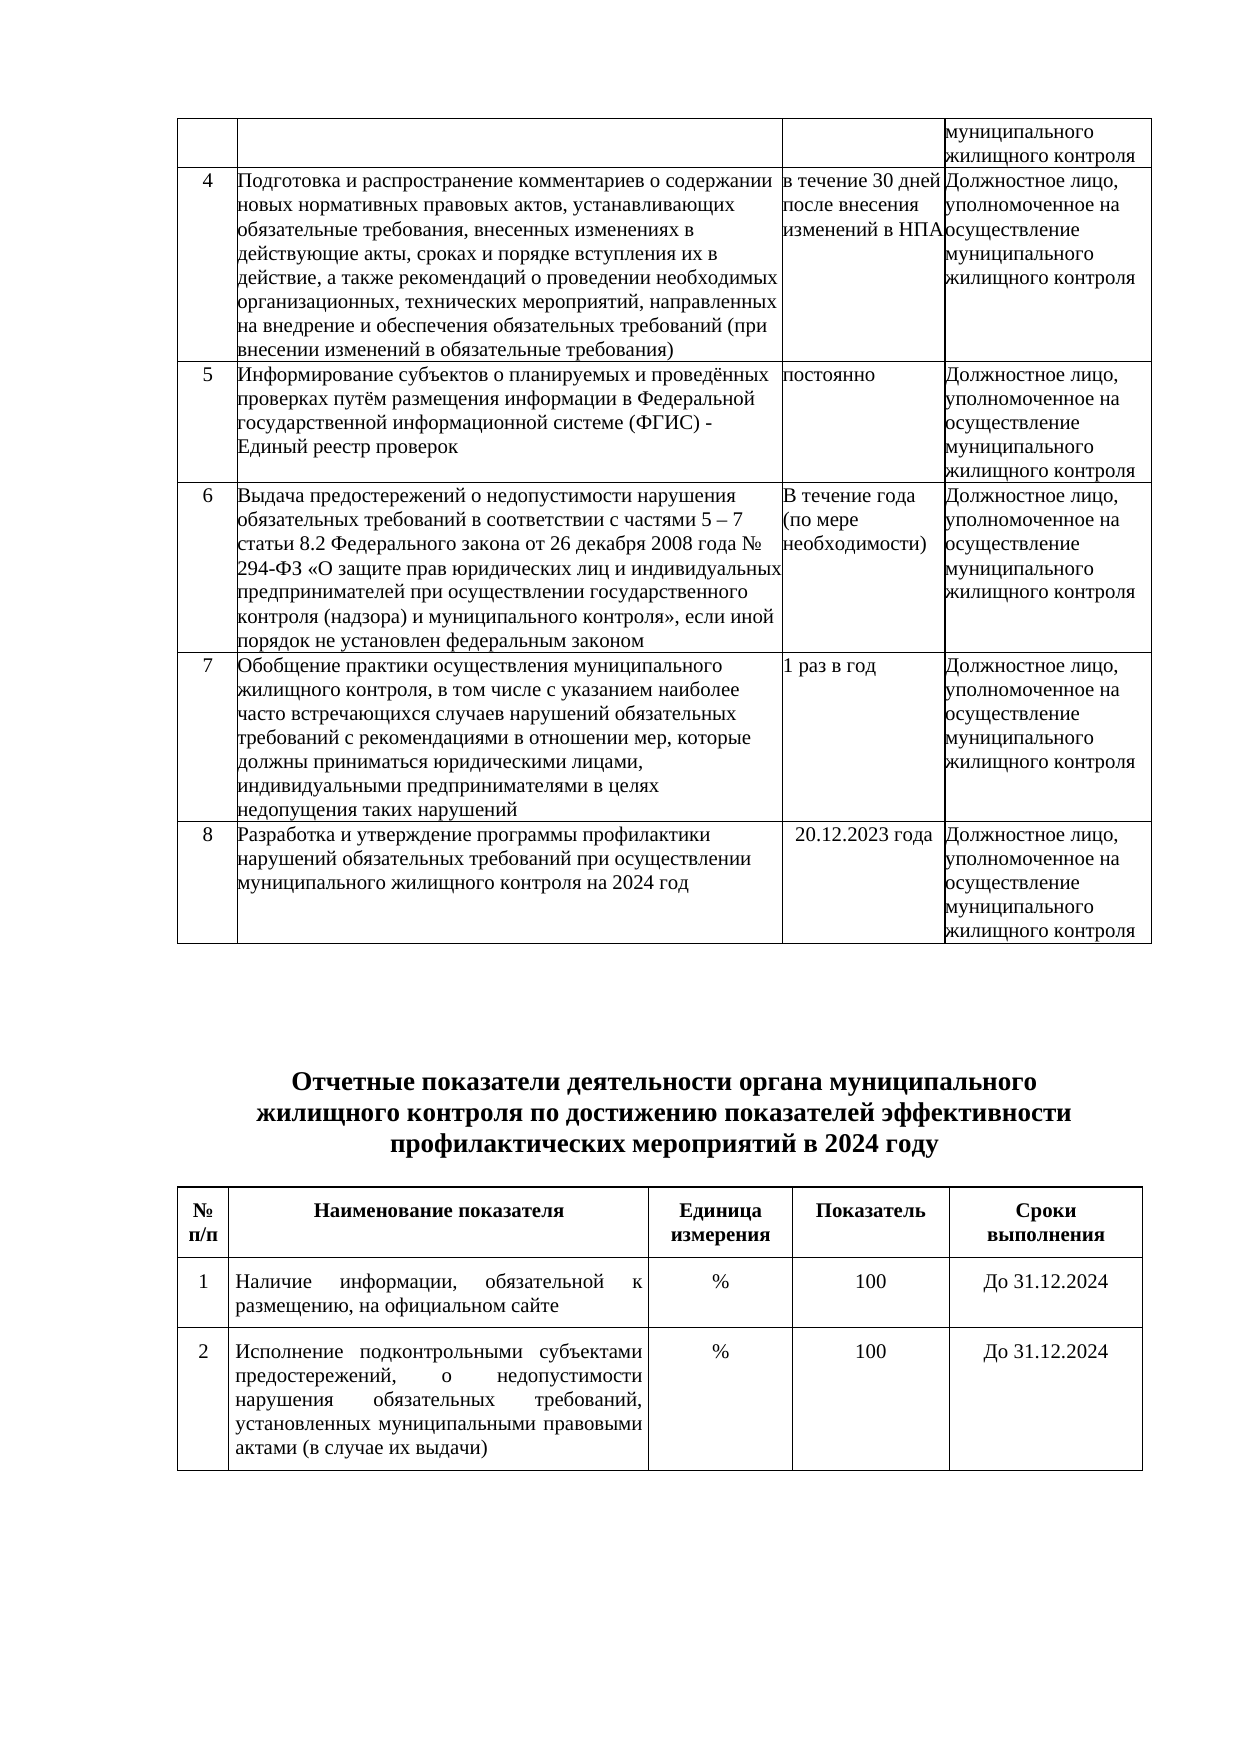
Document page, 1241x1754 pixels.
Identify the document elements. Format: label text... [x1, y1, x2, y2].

table_cell % [649, 1258, 792, 1327]
table_cell Должностное лицо, уполномоченное на осуществление муниципального жилищного контроля [946, 822, 1151, 942]
table_header Единица измерения [649, 1188, 792, 1257]
table_header Сроки выполнения [950, 1188, 1142, 1257]
table_cell 1 раз в год [783, 653, 944, 821]
text жилищного контроля по достижению показателей эффективности профилактических мероприятий в 2024 году [177, 1096, 1152, 1158]
table_cell 4 [178, 168, 237, 361]
table_cell 20.12.2023 года [783, 822, 944, 942]
table_cell Должностное лицо, уполномоченное на осуществление муниципального жилищного контроля [946, 168, 1151, 361]
table_cell Подготовка и распространение комментариев о содержании новых нормативных правовых актов, устанавливающих обязательные требования, внесенных изменениях в действующие акты, сроках и порядке вступления их в действие, а также рекомендаций о проведении необходимых организационных, технических мероприятий, направленных на внедрение и обеспечения обязательных требований (при внесении изменений в обязательные требования) [238, 168, 782, 361]
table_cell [783, 119, 944, 167]
table_cell постоянно [783, 362, 944, 482]
table_cell 8 [178, 822, 237, 942]
table_cell % [649, 1328, 792, 1470]
table_cell 100 [793, 1258, 949, 1327]
table_cell Выдача предостережений о недопустимости нарушения обязательных требований в соответствии с частями 5 – 7 статьи 8.2 Федерального закона от 26 декабря 2008 года № 294-ФЗ «О защите прав юридических лиц и индивидуальных предпринимателей при осуществлении государственного контроля (надзора) и муниципального контроля», если иной порядок не установлен федеральным законом [238, 483, 782, 652]
table_cell Должностное лицо, уполномоченное на осуществление муниципального жилищного контроля [946, 483, 1151, 652]
table_cell 1 [178, 1258, 228, 1327]
text Отчетные показатели деятельности органа муниципального [177, 1065, 1152, 1096]
table_cell До 31.12.2024 [950, 1258, 1142, 1327]
table_cell 6 [178, 483, 237, 652]
table_cell Должностное лицо, уполномоченное на осуществление муниципального жилищного контроля [946, 362, 1151, 482]
table_cell 5 [178, 362, 237, 482]
table_header № п/п [178, 1188, 228, 1257]
table_cell в течение 30 дней после внесения изменений в НПА [783, 168, 944, 361]
table_cell 2 [178, 1328, 228, 1470]
table_cell 100 [793, 1328, 949, 1470]
table_cell Должностное лицо, уполномоченное на осуществление муниципального жилищного контроля [946, 653, 1151, 821]
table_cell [238, 119, 782, 167]
table_cell Разработка и утверждение программы профилактики нарушений обязательных требований при осуществлении муниципального жилищного контроля на 2024 год [238, 822, 782, 942]
table_header Наименование показателя [229, 1188, 648, 1257]
table_cell 3 [178, 119, 237, 167]
table_cell Информирование субъектов о планируемых и проведённых проверках путём размещения информации в Федеральной государственной информационной системе (ФГИС) - Единый реестр проверок [238, 362, 782, 482]
table_cell 7 [178, 653, 237, 821]
table_cell В течение года (по мере необходимости) [783, 483, 944, 652]
table_cell Обобщение практики осуществления муниципального жилищного контроля, в том числе с указанием наиболее часто встречающихся случаев нарушений обязательных требований с рекомендациями в отношении мер, которые должны приниматься юридическими лицами, индивидуальными предпринимателями в целях недопущения таких нарушений [238, 653, 782, 821]
table_cell Исполнение подконтрольными субъектами предостережений, о недопустимости нарушения обязательных требований, установленных муниципальными правовыми актами (в случае их выдачи) [229, 1328, 648, 1470]
table_cell До 31.12.2024 [950, 1328, 1142, 1470]
table_cell Наличие информации, обязательной к размещению, на официальном сайте [229, 1258, 648, 1327]
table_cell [946, 119, 1151, 167]
table_header Показатель [793, 1188, 949, 1257]
